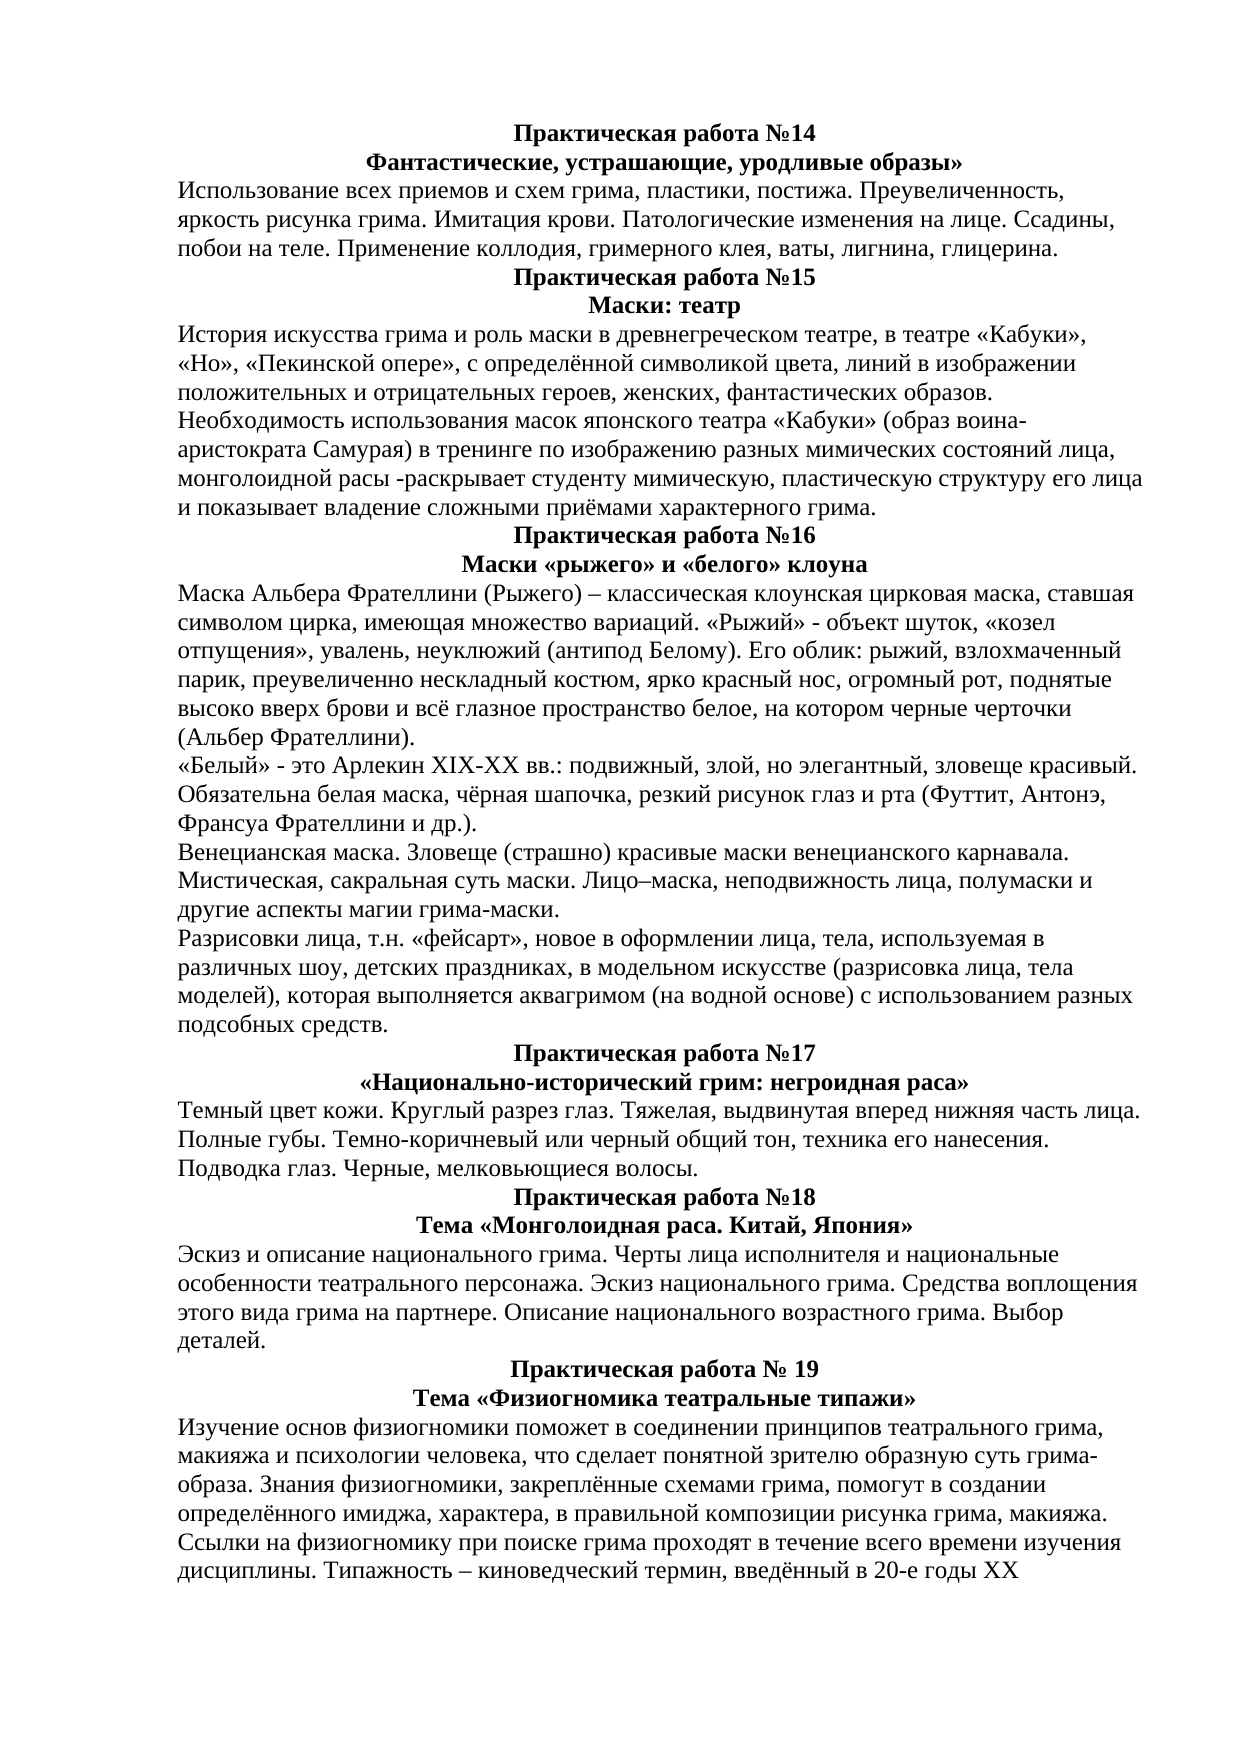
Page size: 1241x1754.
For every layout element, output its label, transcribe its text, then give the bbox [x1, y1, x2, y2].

text Использование всех приемов и схем грима, пластики, постижа. Преувеличенность, яркость рисунка грима. Имитация крови. Патологические изменения на лице. Ссадины, побои на теле. Применение коллодия, гримерного клея, ваты, лигнина, глицерина. [177, 176, 1152, 262]
text «Белый» - это Арлекин XIX-ХХ вв.: подвижный, злой, но элегантный, зловеще красивый. Обязательна белая маска, чёрная шапочка, резкий рисунок глаз и рта (Футтит, Антонэ, Франсуа Фрателлини и др.). [177, 751, 1152, 837]
text Тема «Физиогномика театральные типажи» [177, 1383, 1152, 1412]
text Практическая работа №14 [177, 118, 1152, 147]
text Практическая работа № 19 [177, 1354, 1152, 1383]
text Маски: театр [177, 291, 1152, 319]
text Маска Альбера Фрателлини (Рыжего) – классическая клоунская цирковая маска, ставшая символом цирка, имеющая множество вариаций. «Рыжий» - объект шуток, «козел отпущения», увалень, неуклюжий (антипод Белому). Его облик: рыжий, взлохмаченный парик, преувеличенно нескладный костюм, ярко красный нос, огромный рот, поднятые высоко вверх брови и всё глазное пространство белое, на котором черные черточки (Альбер Фрателлини). [177, 578, 1152, 751]
text «Национально-исторический грим: негроидная раса» [177, 1067, 1152, 1096]
text Практическая работа №15 [177, 262, 1152, 291]
text Практическая работа №16 [177, 521, 1152, 549]
text Эскиз и описание национального грима. Черты лица исполнителя и национальные особенности театрального персонажа. Эскиз национального грима. Средства воплощения этого вида грима на партнере. Описание национального возрастного грима. Выбор деталей. [177, 1239, 1152, 1354]
text Темный цвет кожи. Круглый разрез глаз. Тяжелая, выдвинутая вперед нижняя часть лица. Полные губы. Темно-коричневый или черный общий тон, техника его нанесения. Подводка глаз. Черные, мелковьющиеся волосы. [177, 1096, 1152, 1182]
text Практическая работа №17 [177, 1038, 1152, 1067]
text Практическая работа №18 [177, 1182, 1152, 1211]
text История искусства грима и роль маски в древнегреческом театре, в театре «Кабуки», «Но», «Пекинской опере», с определённой символикой цвета, линий в изображении положительных и отрицательных героев, женских, фантастических образов. Необходимость использования масок японского театра «Кабуки» (образ воина-аристократа Самурая) в тренинге по изображению разных мимических состояний лица, монголоидной расы -раскрывает студенту мимическую, пластическую структуру его лица и показывает владение сложными приёмами характерного грима. [177, 319, 1152, 521]
text Тема «Монголоидная раса. Китай, Япония» [177, 1211, 1152, 1239]
text Изучение основ физиогномики поможет в соединении принципов театрального грима, макияжа и психологии человека, что сделает понятной зрителю образную суть грима-образа. Знания физиогномики, закреплённые схемами грима, помогут в создании определённого имиджа, характера, в правильной композиции рисунка грима, макияжа. Ссылки на физиогномику при поиске грима проходят в течение всего времени изучения дисциплины. Типажность – киноведческий термин, введённый в 20-е годы ХХ [177, 1412, 1152, 1584]
text Маски «рыжего» и «белого» клоуна [177, 549, 1152, 578]
text Разрисовки лица, т.н. «фейсарт», новое в оформлении лица, тела, используемая в различных шоу, детских праздниках, в модельном искусстве (разрисовка лица, тела моделей), которая выполняется аквагримом (на водной основе) с использованием разных подсобных средств. [177, 923, 1152, 1038]
text Венецианская маска. Зловеще (страшно) красивые маски венецианского карнавала. Мистическая, сакральная суть маски. Лицо–маска, неподвижность лица, полумаски и другие аспекты магии грима-маски. [177, 837, 1152, 923]
text Фантастические, устрашающие, уродливые образы» [177, 147, 1152, 176]
